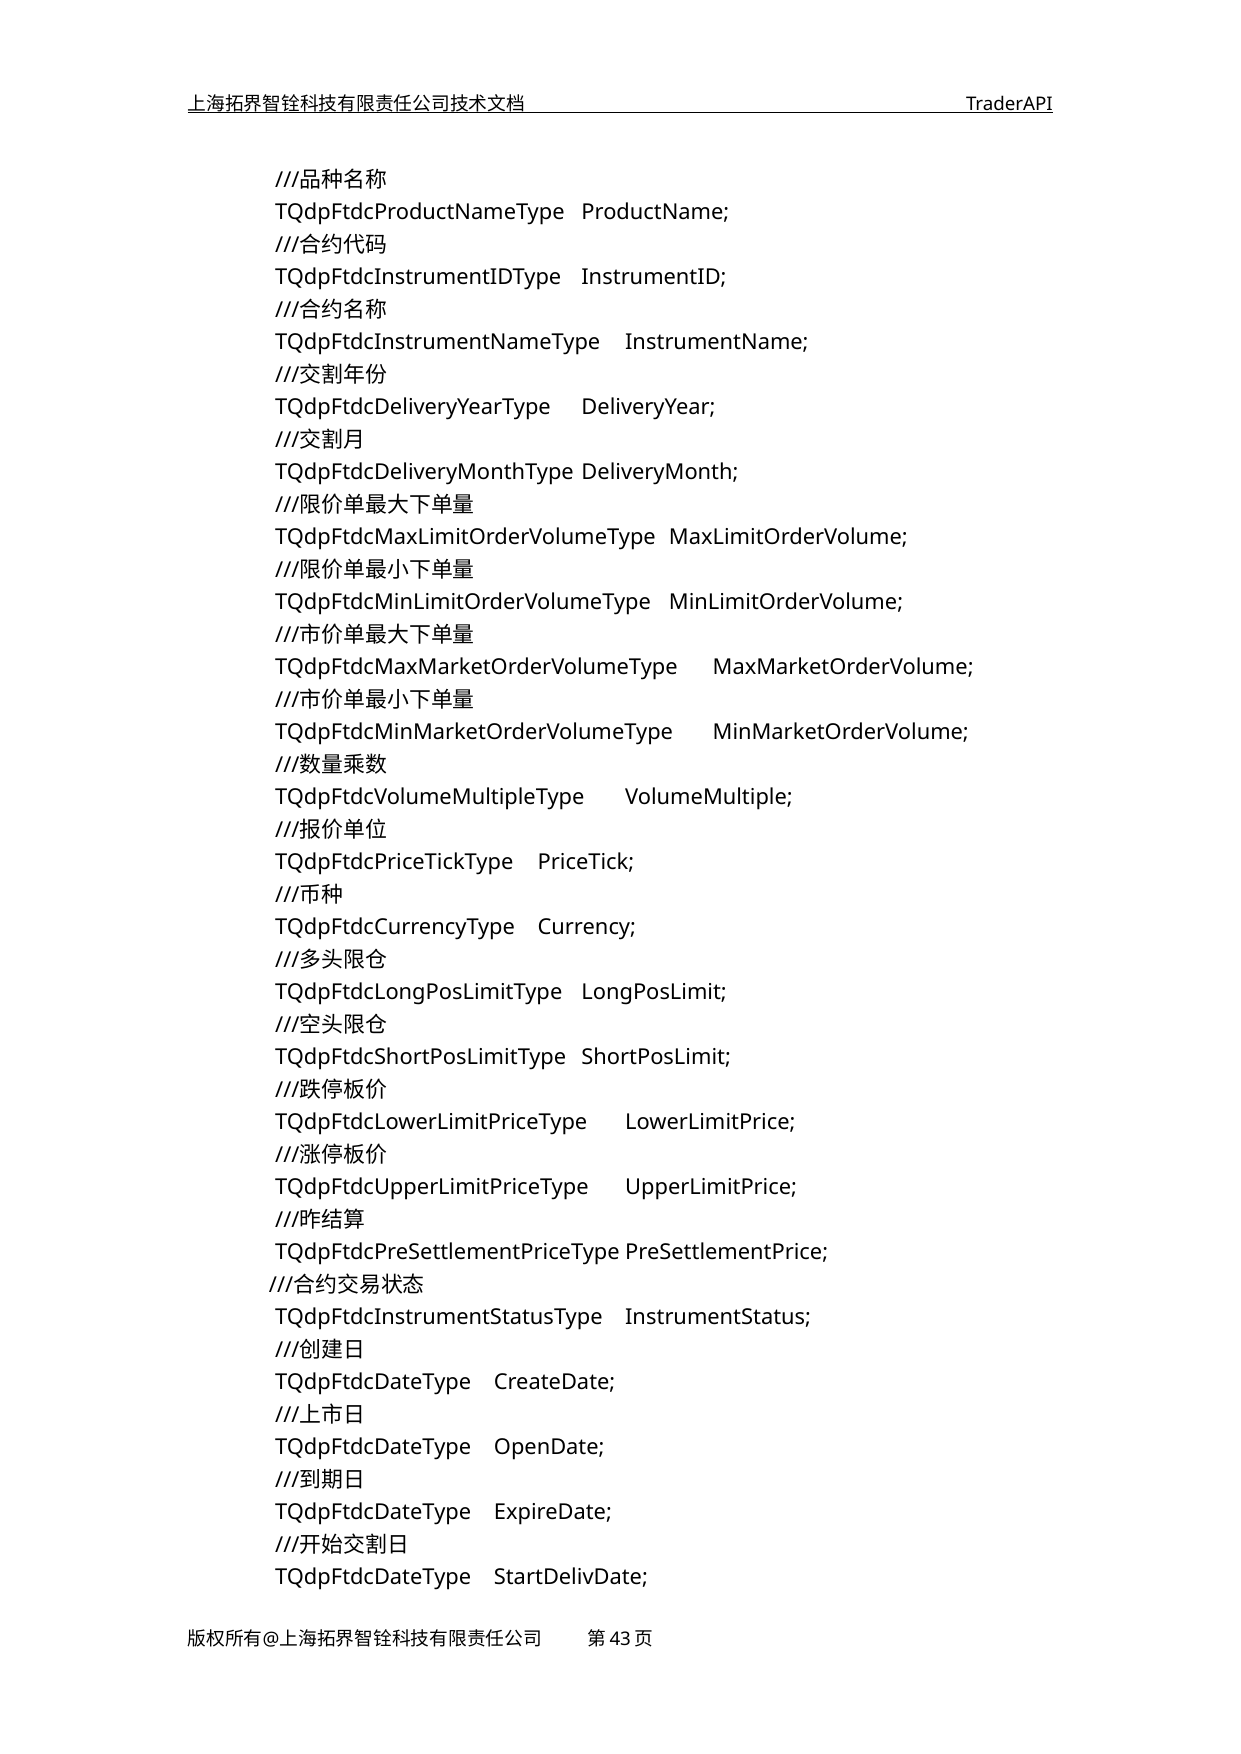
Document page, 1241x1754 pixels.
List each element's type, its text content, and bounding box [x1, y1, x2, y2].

text TQdpFtdcDateType ExpireDate; [187, 1494, 1087, 1527]
text ///昨结算 [187, 1202, 1087, 1234]
text TQdpFtdcInstrumentStatusType InstrumentStatus; [187, 1299, 1087, 1332]
text ///涨停板价 [187, 1137, 1087, 1169]
text TQdpFtdcLowerLimitPriceType LowerLimitPrice; [187, 1104, 1087, 1137]
text ///数量乘数 [187, 747, 1087, 779]
text ///市价单最小下单量 [187, 682, 1087, 714]
text ///开始交割日 [187, 1527, 1087, 1559]
text TQdpFtdcDateType CreateDate; [187, 1364, 1087, 1397]
text TQdpFtdcPriceTickType PriceTick; [187, 844, 1087, 877]
text TQdpFtdcPreSettlementPriceType PreSettlementPrice; [187, 1234, 1087, 1267]
text ///市价单最大下单量 [187, 617, 1087, 649]
text TQdpFtdcDeliveryYearType DeliveryYear; [187, 389, 1087, 422]
text ///创建日 [187, 1332, 1087, 1364]
text ///多头限仓 [187, 942, 1087, 974]
text TQdpFtdcMaxLimitOrderVolumeType MaxLimitOrderVolume; [187, 519, 1087, 552]
text ///合约交易状态 [225, 1267, 1087, 1299]
text TQdpFtdcDeliveryMonthType DeliveryMonth; [187, 454, 1087, 487]
text ///限价单最小下单量 [187, 552, 1087, 584]
text ///限价单最大下单量 [187, 487, 1087, 519]
text ///交割年份 [187, 357, 1087, 389]
text TQdpFtdcMinMarketOrderVolumeType MinMarketOrderVolume; [187, 714, 1087, 747]
text ///空头限仓 [187, 1007, 1087, 1039]
text ///上市日 [187, 1397, 1087, 1429]
text ///报价单位 [187, 812, 1087, 844]
text TQdpFtdcDateType OpenDate; [187, 1429, 1087, 1462]
text TQdpFtdcProductNameType ProductName; [187, 194, 1087, 227]
text TQdpFtdcDateType StartDelivDate; [187, 1559, 1087, 1592]
text TQdpFtdcMinLimitOrderVolumeType MinLimitOrderVolume; [187, 584, 1087, 617]
text ///合约代码 [187, 227, 1087, 259]
text ///币种 [187, 877, 1087, 909]
text TQdpFtdcVolumeMultipleType VolumeMultiple; [187, 779, 1087, 812]
text TQdpFtdcInstrumentIDType InstrumentID; [187, 259, 1087, 292]
text ///合约名称 [187, 292, 1087, 324]
text ///交割月 [187, 422, 1087, 454]
text ///跌停板价 [187, 1072, 1087, 1104]
text TQdpFtdcLongPosLimitType LongPosLimit; [187, 974, 1087, 1007]
text TQdpFtdcCurrencyType Currency; [187, 909, 1087, 942]
text TQdpFtdcShortPosLimitType ShortPosLimit; [187, 1039, 1087, 1072]
text ///品种名称 [187, 162, 1087, 194]
text TQdpFtdcMaxMarketOrderVolumeType MaxMarketOrderVolume; [187, 649, 1087, 682]
text ///到期日 [187, 1462, 1087, 1494]
text TQdpFtdcInstrumentNameType InstrumentName; [187, 324, 1087, 357]
text TQdpFtdcUpperLimitPriceType UpperLimitPrice; [187, 1169, 1087, 1202]
